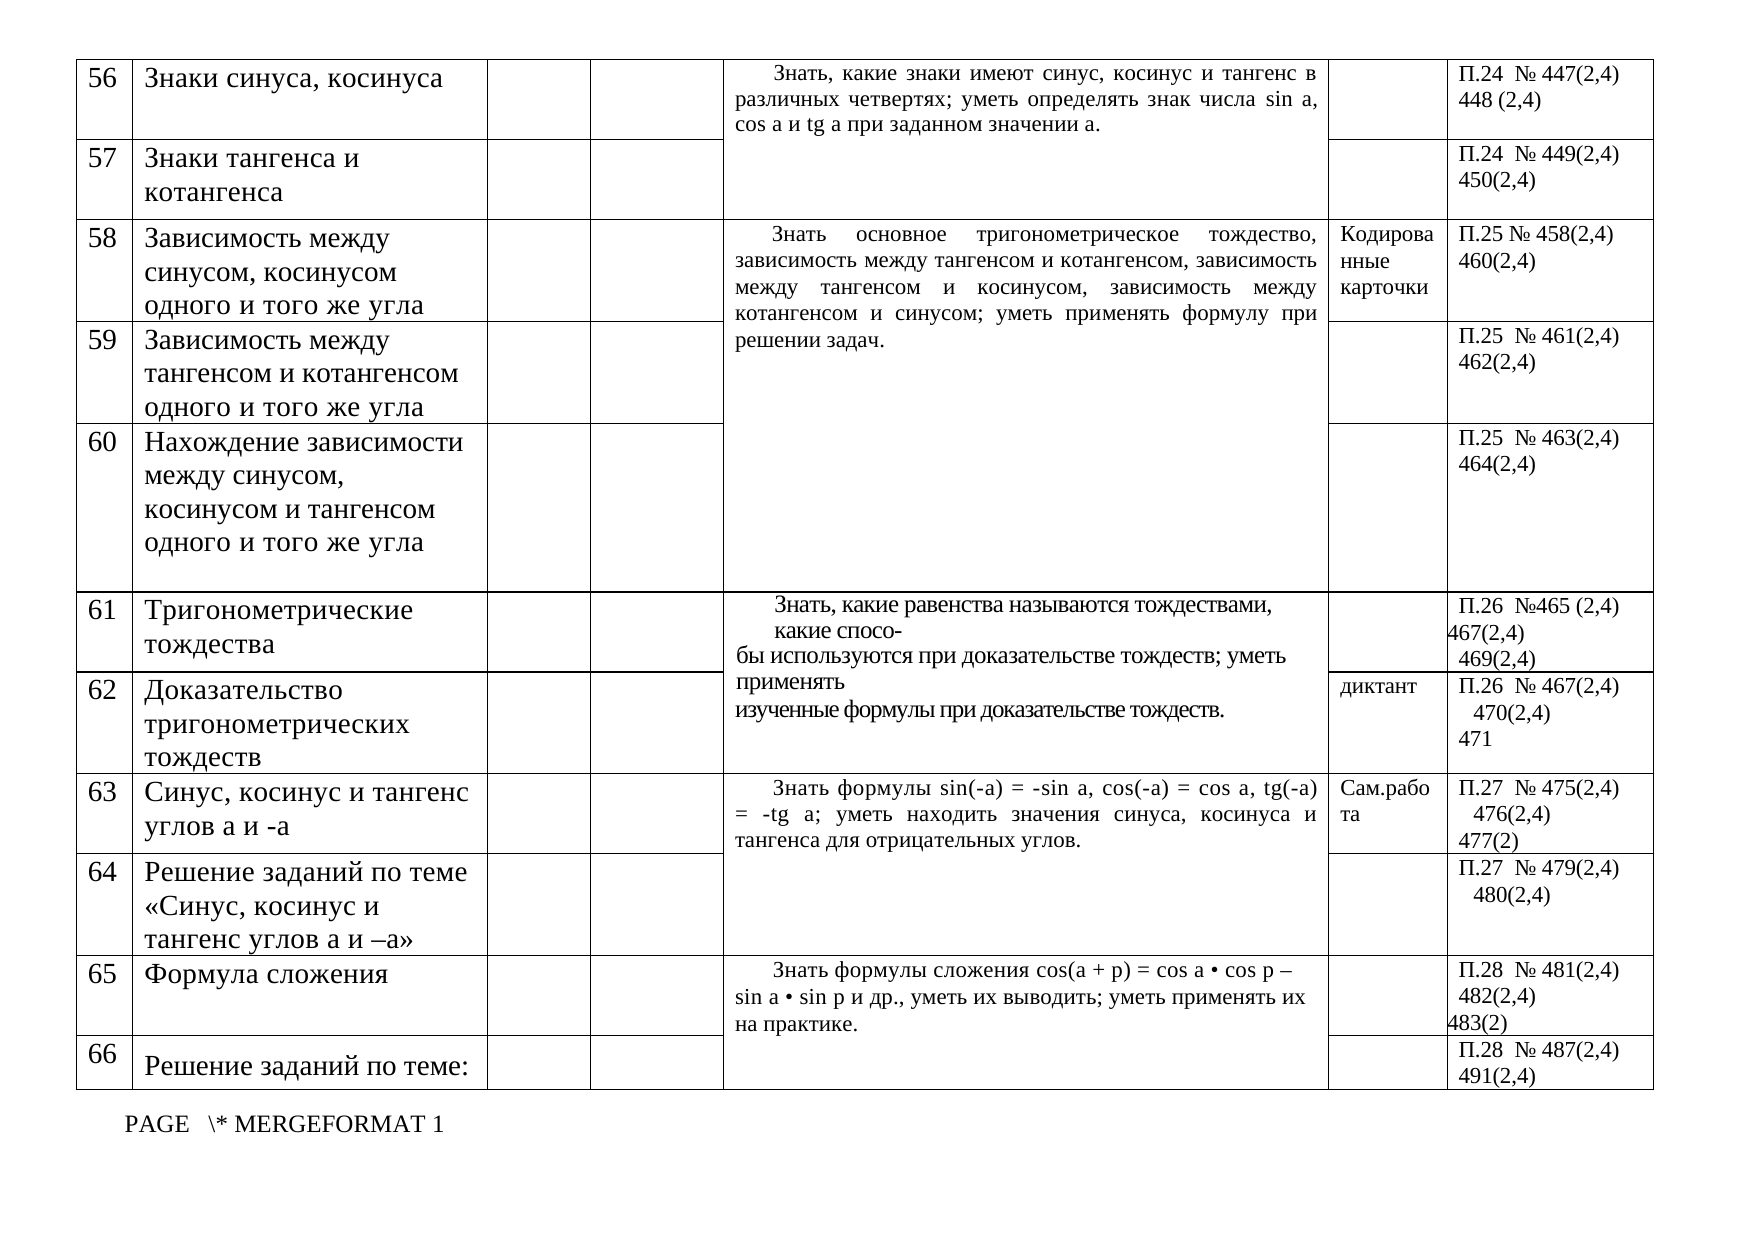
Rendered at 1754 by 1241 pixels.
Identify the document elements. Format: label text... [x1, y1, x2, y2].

table_cell [591, 424, 723, 591]
table_cell [488, 854, 590, 955]
table_cell 59 [77, 322, 132, 423]
table_cell Зависимость между синусом, косинусом одного и того же угла [133, 220, 487, 321]
table_cell [591, 854, 723, 955]
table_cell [1448, 1036, 1653, 1089]
table_cell Тригонометрические тождества [133, 593, 487, 671]
table_cell П.24 № 447(2,4) 448 (2,4) 438(2, [1448, 60, 1653, 139]
table_cell 57 [77, 140, 132, 219]
table_cell [591, 956, 723, 1035]
table_cell 66 [77, 1036, 132, 1089]
table_cell П.28 № 481(2,4) 482(2,4) 483(2) [1448, 956, 1653, 1035]
table_cell 58 [77, 220, 132, 321]
table_cell П.25 № 458(2,4) 460(2,4) 438(2, [1448, 220, 1653, 321]
table_cell Знаки синуса, косинуса [133, 60, 487, 139]
table_cell 65 [77, 956, 132, 1035]
table_cell [488, 774, 590, 853]
table_cell Решение заданий по теме «Синус, косинус и тангенс углов а и –а» [133, 854, 487, 955]
table_cell [591, 673, 723, 773]
table_cell 64 [77, 854, 132, 955]
table_cell [488, 424, 590, 591]
table_cell П.26 №465 (2,4) 467(2,4) 469(2,4) [1448, 593, 1653, 671]
table_cell [591, 593, 723, 671]
table_cell [1329, 854, 1447, 955]
table_cell [488, 322, 590, 423]
table_cell Знать формулы сложения cos(a + р) = cos a • cos p – sin a • sin p и др., уметь их выводить; уметь применять их на практике. [724, 956, 1328, 1089]
table_cell [488, 1036, 590, 1089]
table_cell диктант [1329, 673, 1447, 773]
table_cell П.27 № 479(2,4) 480(2,4) [1448, 854, 1653, 955]
table_cell 56 [77, 60, 132, 139]
table_cell [488, 60, 590, 139]
table_cell [488, 673, 590, 773]
table_cell [1329, 424, 1447, 591]
table_cell П.27 № 475(2,4) 476(2,4) 477(2) [1448, 774, 1653, 853]
table_cell 62 [77, 673, 132, 773]
table_cell [591, 774, 723, 853]
table_cell 61 [77, 593, 132, 671]
table_cell [591, 220, 723, 321]
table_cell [133, 1036, 487, 1089]
table_cell [1329, 60, 1447, 139]
table_cell Зависимость между тангенсом и котангенсом одного и того же угла [133, 322, 487, 423]
table_cell [1329, 140, 1447, 219]
table_cell [488, 956, 590, 1035]
table_cell П.24 № 449(2,4) 450(2,4) 438(2, [1448, 140, 1653, 219]
table_cell Формула сложения [133, 956, 487, 1035]
table_cell [591, 322, 723, 423]
table_cell [591, 140, 723, 219]
table_cell П.26 № 467(2,4) 470(2,4) 471 [1448, 673, 1653, 773]
table_cell [488, 593, 590, 671]
table_cell [591, 60, 723, 139]
table_cell Нахождение зависимости между синусом, косинусом и тангенсом одного и того же угла [133, 424, 487, 591]
table_cell Кодированные карточки [1329, 220, 1447, 321]
table_cell Синус, косинус и тангенс углов а и -а [133, 774, 487, 853]
table_cell Знать, какие равенства называются тождествами, какие спосо- I бы используются при доказательстве тождеств; уметь применять I изученные формулы при доказательстве тождеств. [724, 593, 1328, 773]
table_cell [1329, 593, 1447, 671]
table_cell [488, 140, 590, 219]
table_cell Знаки тангенса и котангенса [133, 140, 487, 219]
table_cell [591, 1036, 723, 1089]
table_cell Доказательство тригонометрических тождеств [133, 673, 487, 773]
table_cell 63 [77, 774, 132, 853]
table_cell П.25 № 461(2,4) 462(2,4) 438(2, [1448, 322, 1653, 423]
table_cell [488, 220, 590, 321]
table_cell Сам.работа [1329, 774, 1447, 853]
table_cell Знать формулы sin(-a) = -sin a, cos(-a) = cos a, tg(-a) = -tg a; уметь находить значения синуса, косинуса и тангенса для отрицательных углов. [724, 774, 1328, 955]
table_cell [1329, 322, 1447, 423]
table_cell П.25 № 463(2,4) 464(2,4) 438(2, [1448, 424, 1653, 591]
table_cell Знать, какие знаки имеют синус, косинус и тангенс в различных четвертях; уметь определять знак числа sin a, cos a и tg a при заданном значении а. [724, 60, 1328, 219]
table_cell [1329, 956, 1447, 1035]
table_cell 60 [77, 424, 132, 591]
table_cell [1329, 1036, 1447, 1089]
table_cell Знать основное тригонометрическое тождество, зависимость между тангенсом и котангенсом, зависимость между тангенсом и косинусом, зависимость между котангенсом и синусом; уметь применять формулу при решении задач. [724, 220, 1328, 591]
